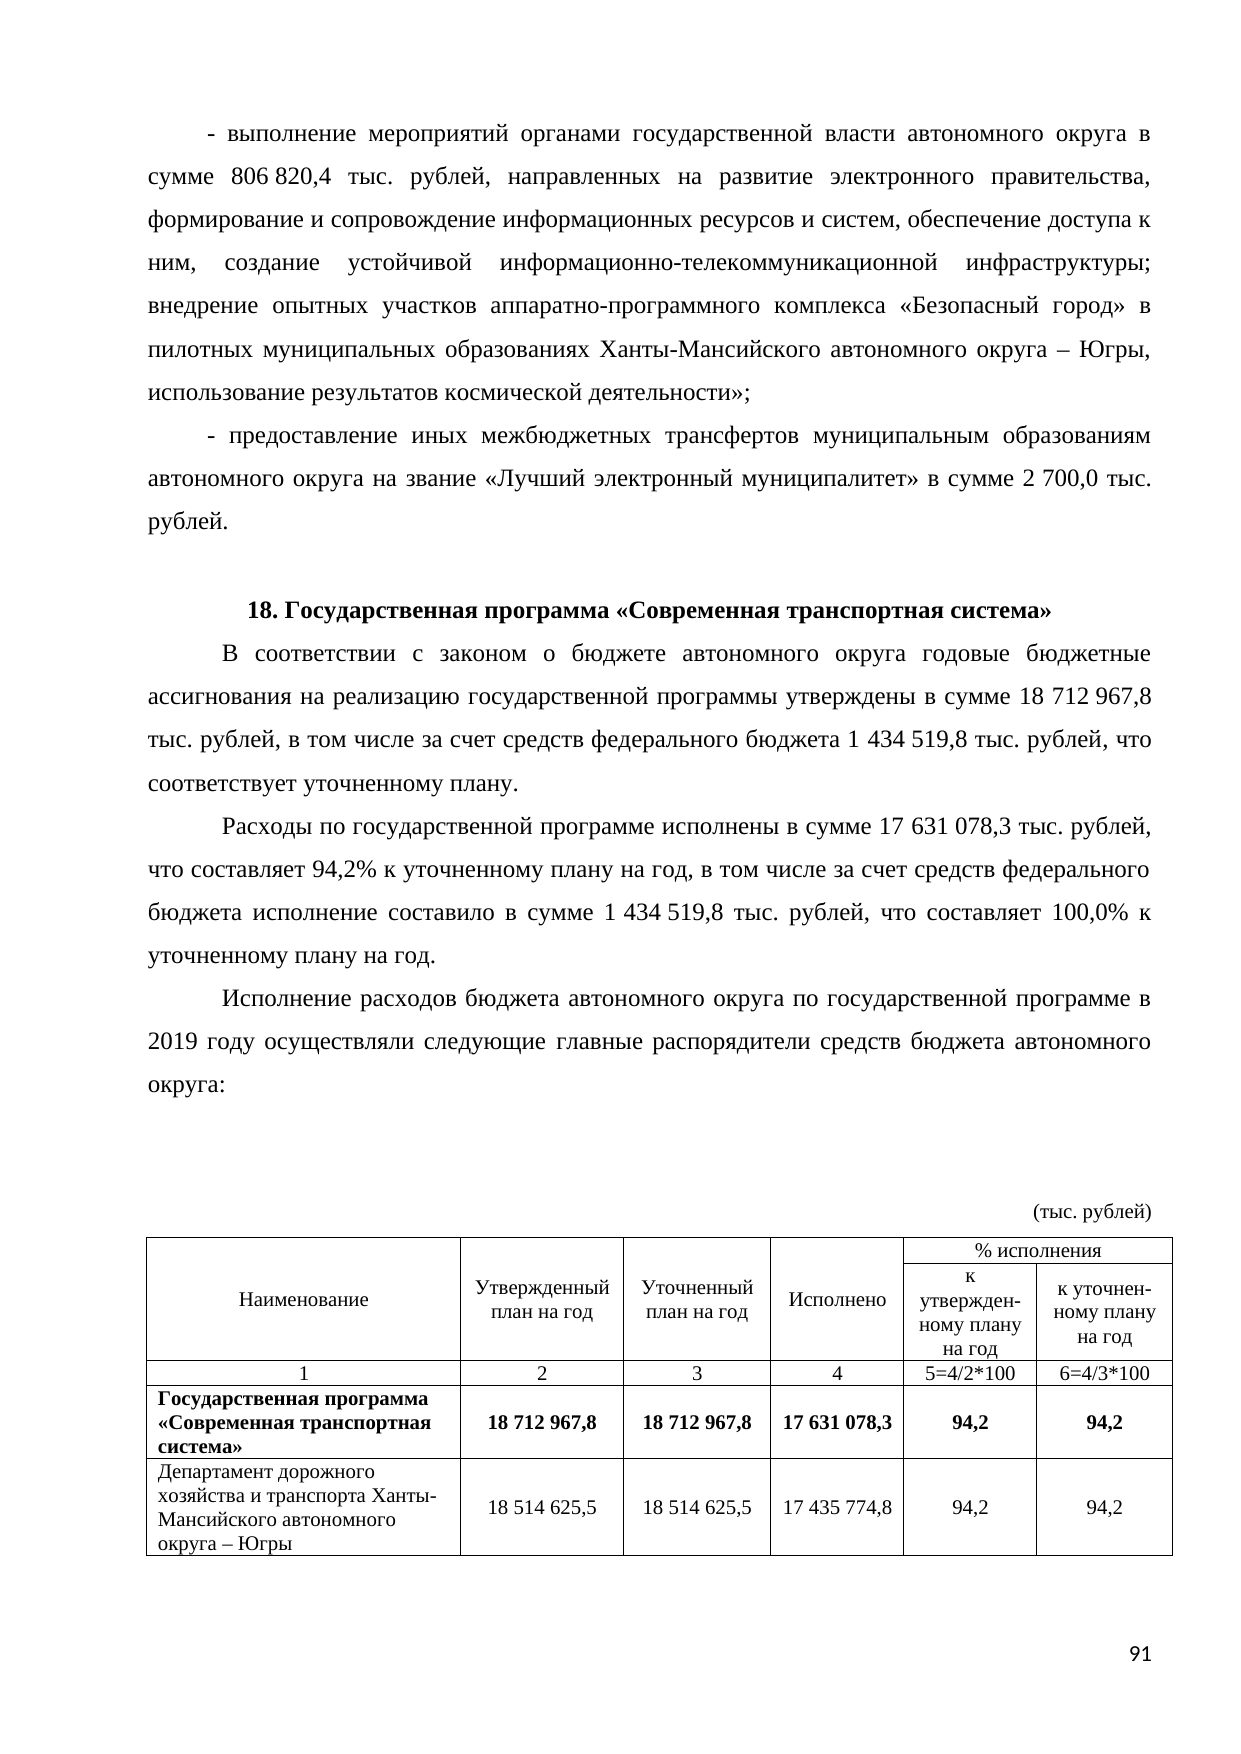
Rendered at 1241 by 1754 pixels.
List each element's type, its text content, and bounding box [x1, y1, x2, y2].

text (тыс. рублей) [148, 1199, 1152, 1223]
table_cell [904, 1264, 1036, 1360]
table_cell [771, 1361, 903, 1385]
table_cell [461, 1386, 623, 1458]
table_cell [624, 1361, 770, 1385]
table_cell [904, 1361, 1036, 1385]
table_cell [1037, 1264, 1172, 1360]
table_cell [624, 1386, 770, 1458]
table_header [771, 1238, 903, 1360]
list - выполнение мероприятий органами государственной власти автономного округа в сумме 806 820,4 тыс. рублей, направленных на развитие электронного правительства, формирование и сопровождение информационных ресурсов и систем, обеспечение доступа к ним, создание устойчивой информационно-телекоммуникационной инфраструктуры; внедрение опытных участков аппаратно-программного комплекса «Безопасный город» в пилотных муниципальных образованиях Ханты-Мансийского автономного округа – Югры, использование результатов космической деятельности»; [148, 118, 1152, 406]
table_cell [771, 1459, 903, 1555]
list Исполнение расходов бюджета автономного округа по государственной программе в 2019 году осуществляли следующие главные распорядители средств бюджета автономного округа: [148, 983, 1152, 1098]
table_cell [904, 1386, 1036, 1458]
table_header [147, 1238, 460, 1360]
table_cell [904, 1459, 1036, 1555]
text 18. Государственная программа «Современная транспортная система» [148, 595, 1152, 624]
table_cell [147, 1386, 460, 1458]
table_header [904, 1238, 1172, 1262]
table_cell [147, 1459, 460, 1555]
list Расходы по государственной программе исполнены в сумме 17 631 078,3 тыс. рублей, что составляет 94,2% к уточненному плану на год, в том числе за счет средств федерального бюджета исполнение составило в сумме 1 434 519,8 тыс. рублей, что составляет 100,0% к уточненному плану на год. [148, 811, 1152, 969]
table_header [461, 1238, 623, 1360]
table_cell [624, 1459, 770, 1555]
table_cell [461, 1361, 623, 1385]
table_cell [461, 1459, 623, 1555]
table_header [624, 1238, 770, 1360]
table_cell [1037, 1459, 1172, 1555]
list В соответствии с законом о бюджете автономного округа годовые бюджетные ассигнования на реализацию государственной программы утверждены в сумме 18 712 967,8 тыс. рублей, в том числе за счет средств федерального бюджета 1 434 519,8 тыс. рублей, что соответствует уточненному плану. [148, 638, 1152, 796]
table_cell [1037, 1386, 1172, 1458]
list - предоставление иных межбюджетных трансфертов муниципальным образованиям автономного округа на звание «Лучший электронный муниципалитет» в сумме 2 700,0 тыс. рублей. [148, 420, 1152, 535]
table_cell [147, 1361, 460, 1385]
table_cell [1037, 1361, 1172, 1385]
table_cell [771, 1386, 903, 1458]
